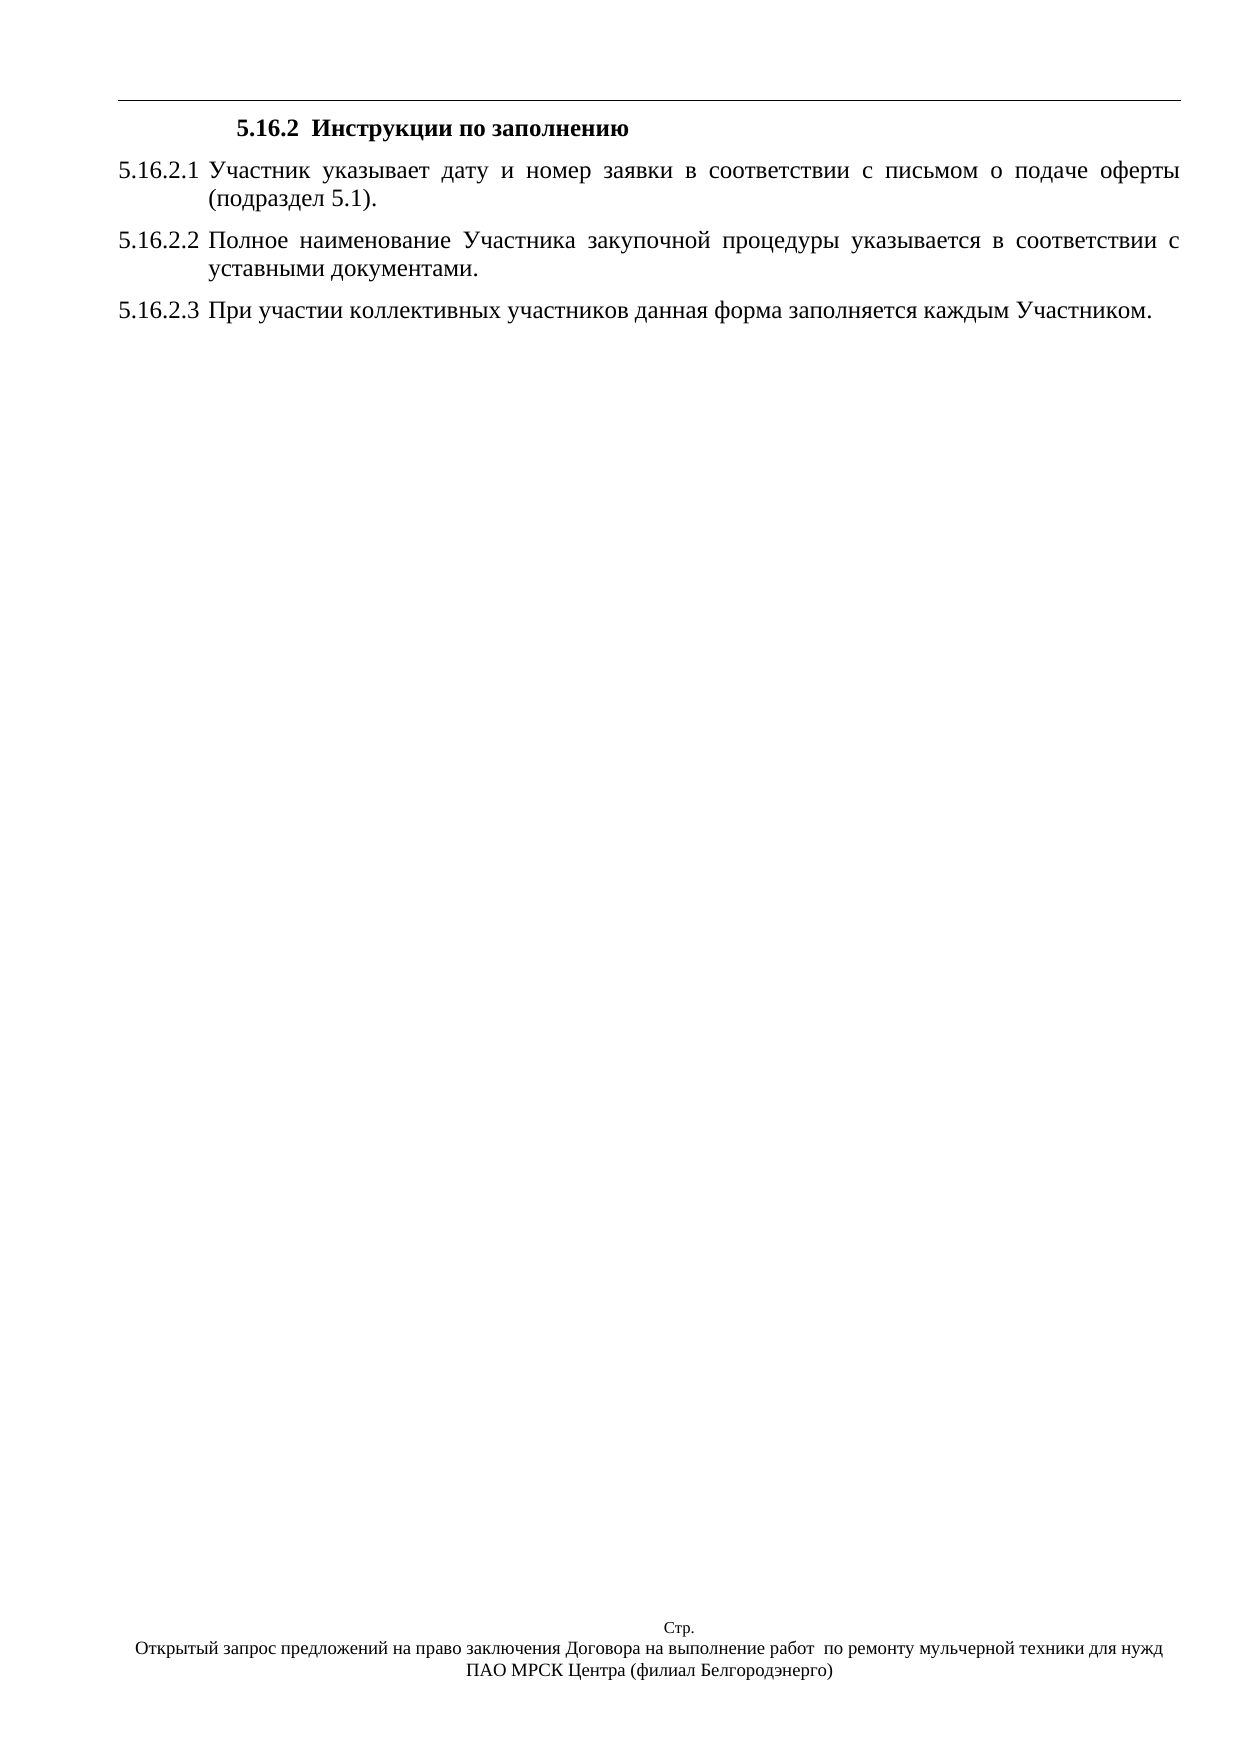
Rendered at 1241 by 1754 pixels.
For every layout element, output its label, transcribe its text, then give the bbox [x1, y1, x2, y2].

list При участии коллективных участников данная форма заполняется каждым Участником. [118, 295, 1181, 323]
list Полное наименование Участника закупочной процедуры указывается в соответствии с уставными документами. [118, 225, 1181, 282]
list Участник указывает дату и номер заявки в соответствии с письмом о подаче оферты (подраздел 5.1). [118, 155, 1181, 212]
subtitle Инструкции по заполнению [236, 113, 1181, 142]
